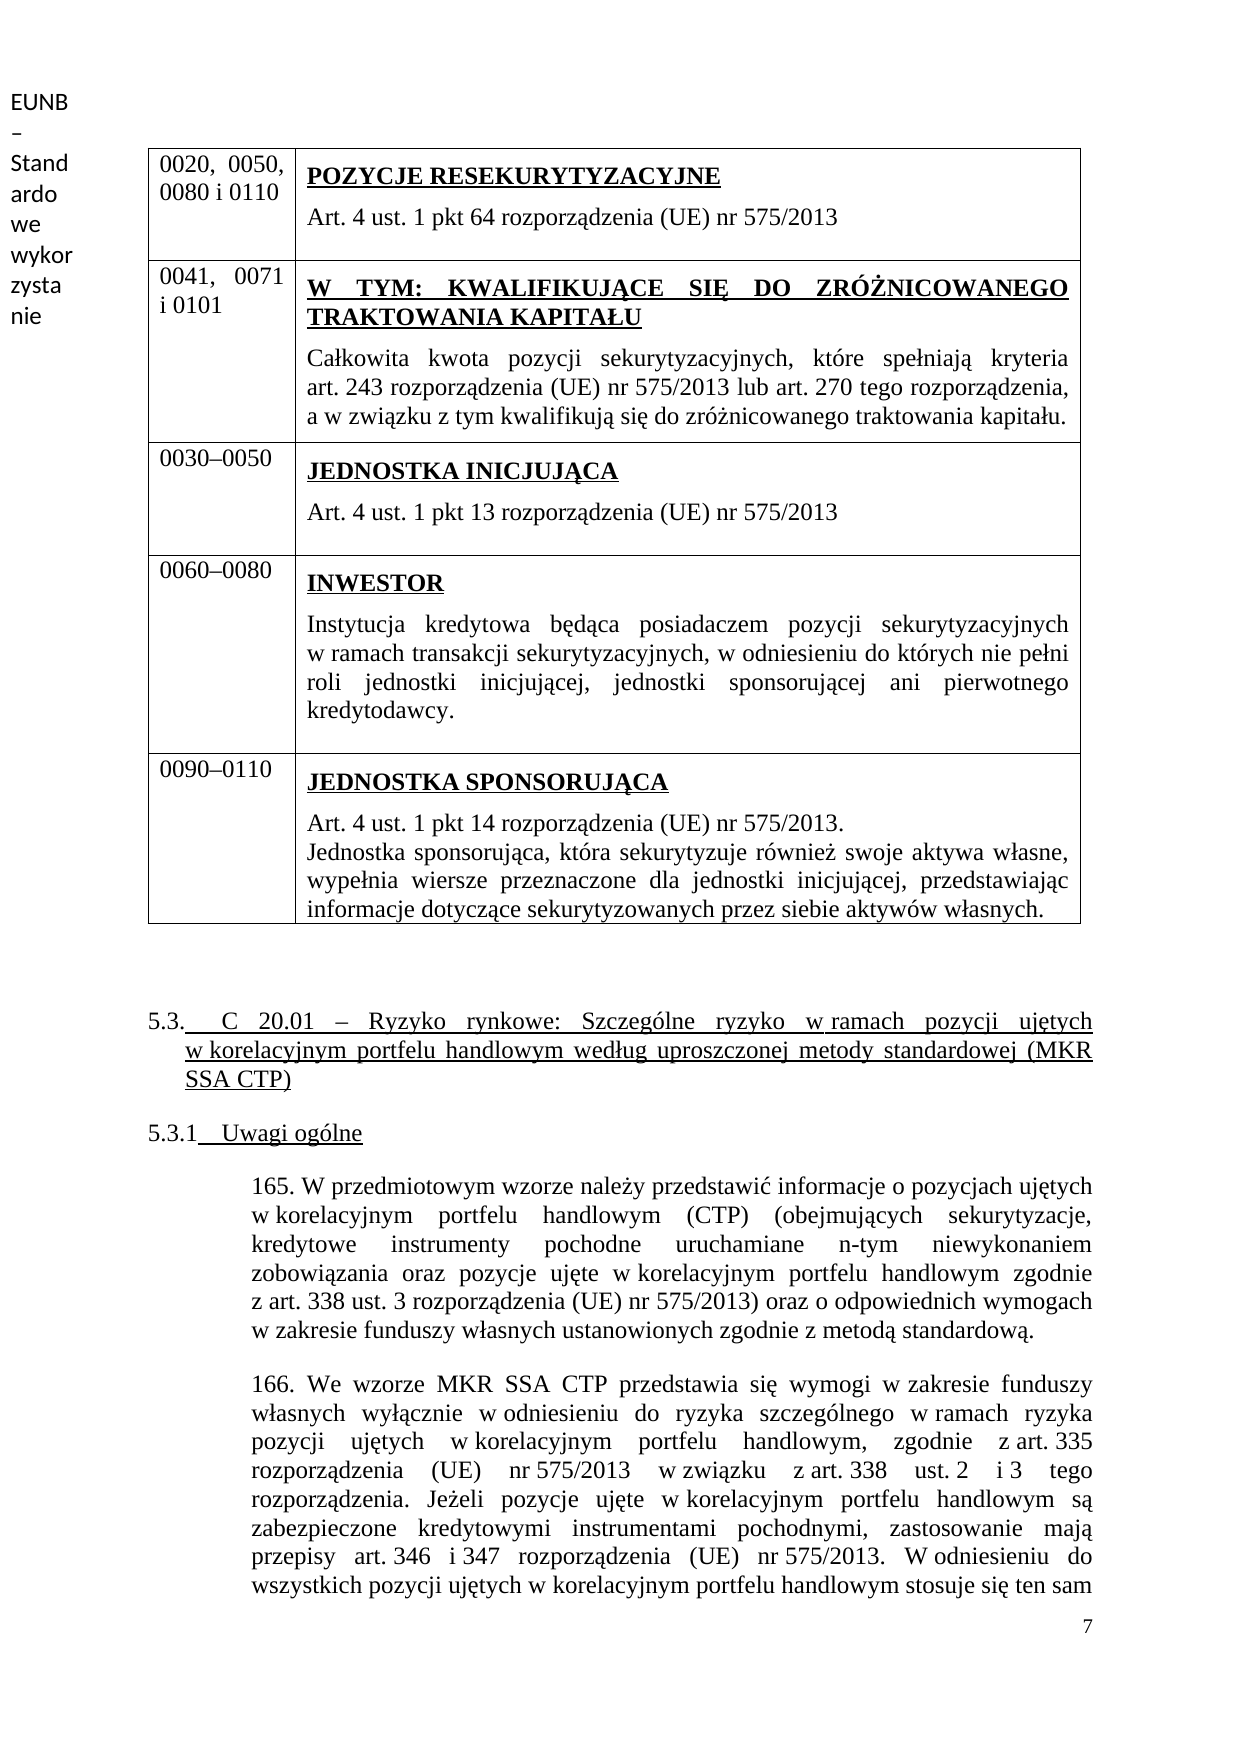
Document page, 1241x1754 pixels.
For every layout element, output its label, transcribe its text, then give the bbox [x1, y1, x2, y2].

table_cell JEDNOSTKA SPONSORUJĄCA Art. 4 ust. 1 pkt 14 rozporządzenia (UE) nr 575/2013. Jednostka sponsorująca, która sekurytyzuje również swoje aktywa własne, wypełnia wiersze przeznaczone dla jednostki inicjującej, przedstawiając informacje dotyczące sekurytyzowanych przez siebie aktywów własnych. [296, 754, 1080, 923]
list 5.3.1 Uwagi ogólne [148, 1118, 1093, 1146]
table_cell INWESTOR Instytucja kredytowa będąca posiadaczem pozycji sekurytyzacyjnych w ramach transakcji sekurytyzacyjnych, w odniesieniu do których nie pełni roli jednostki inicjującej, jednostki sponsorującej ani pierwotnego kredytodawcy. [296, 556, 1080, 753]
table_cell 0020, 0050, 0080 i 0110 [149, 149, 295, 260]
table_cell 0060–0080 [149, 556, 295, 753]
table_cell W TYM: KWALIFIKUJĄCE SIĘ DO ZRÓŻNICOWANEGO TRAKTOWANIA KAPITAŁU Całkowita kwota pozycji sekurytyzacyjnych, które spełniają kryteria art. 243 rozporządzenia (UE) nr 575/2013 lub art. 270 tego rozporządzenia, a w związku z tym kwalifikują się do zróżnicowanego traktowania kapitału. [296, 261, 1080, 442]
table_cell 0030–0050 [149, 443, 295, 554]
list 5.3. C 20.01 – Ryzyko rynkowe: Szczególne ryzyko w ramach pozycji ujętych w korelacyjnym portfelu handlowym według uproszczonej metody standardowej (MKR SSA CTP) [148, 1006, 1093, 1093]
table_cell 0090–0110 [149, 754, 295, 923]
table_cell 0041, 0071 i 0101 [149, 261, 295, 442]
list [251, 1369, 1093, 1599]
table_cell POZYCJE RESEKURYTYZACYJNE Art. 4 ust. 1 pkt 64 rozporządzenia (UE) nr 575/2013 [296, 149, 1080, 260]
table_cell JEDNOSTKA INICJUJĄCA Art. 4 ust. 1 pkt 13 rozporządzenia (UE) nr 575/2013 [296, 443, 1080, 554]
